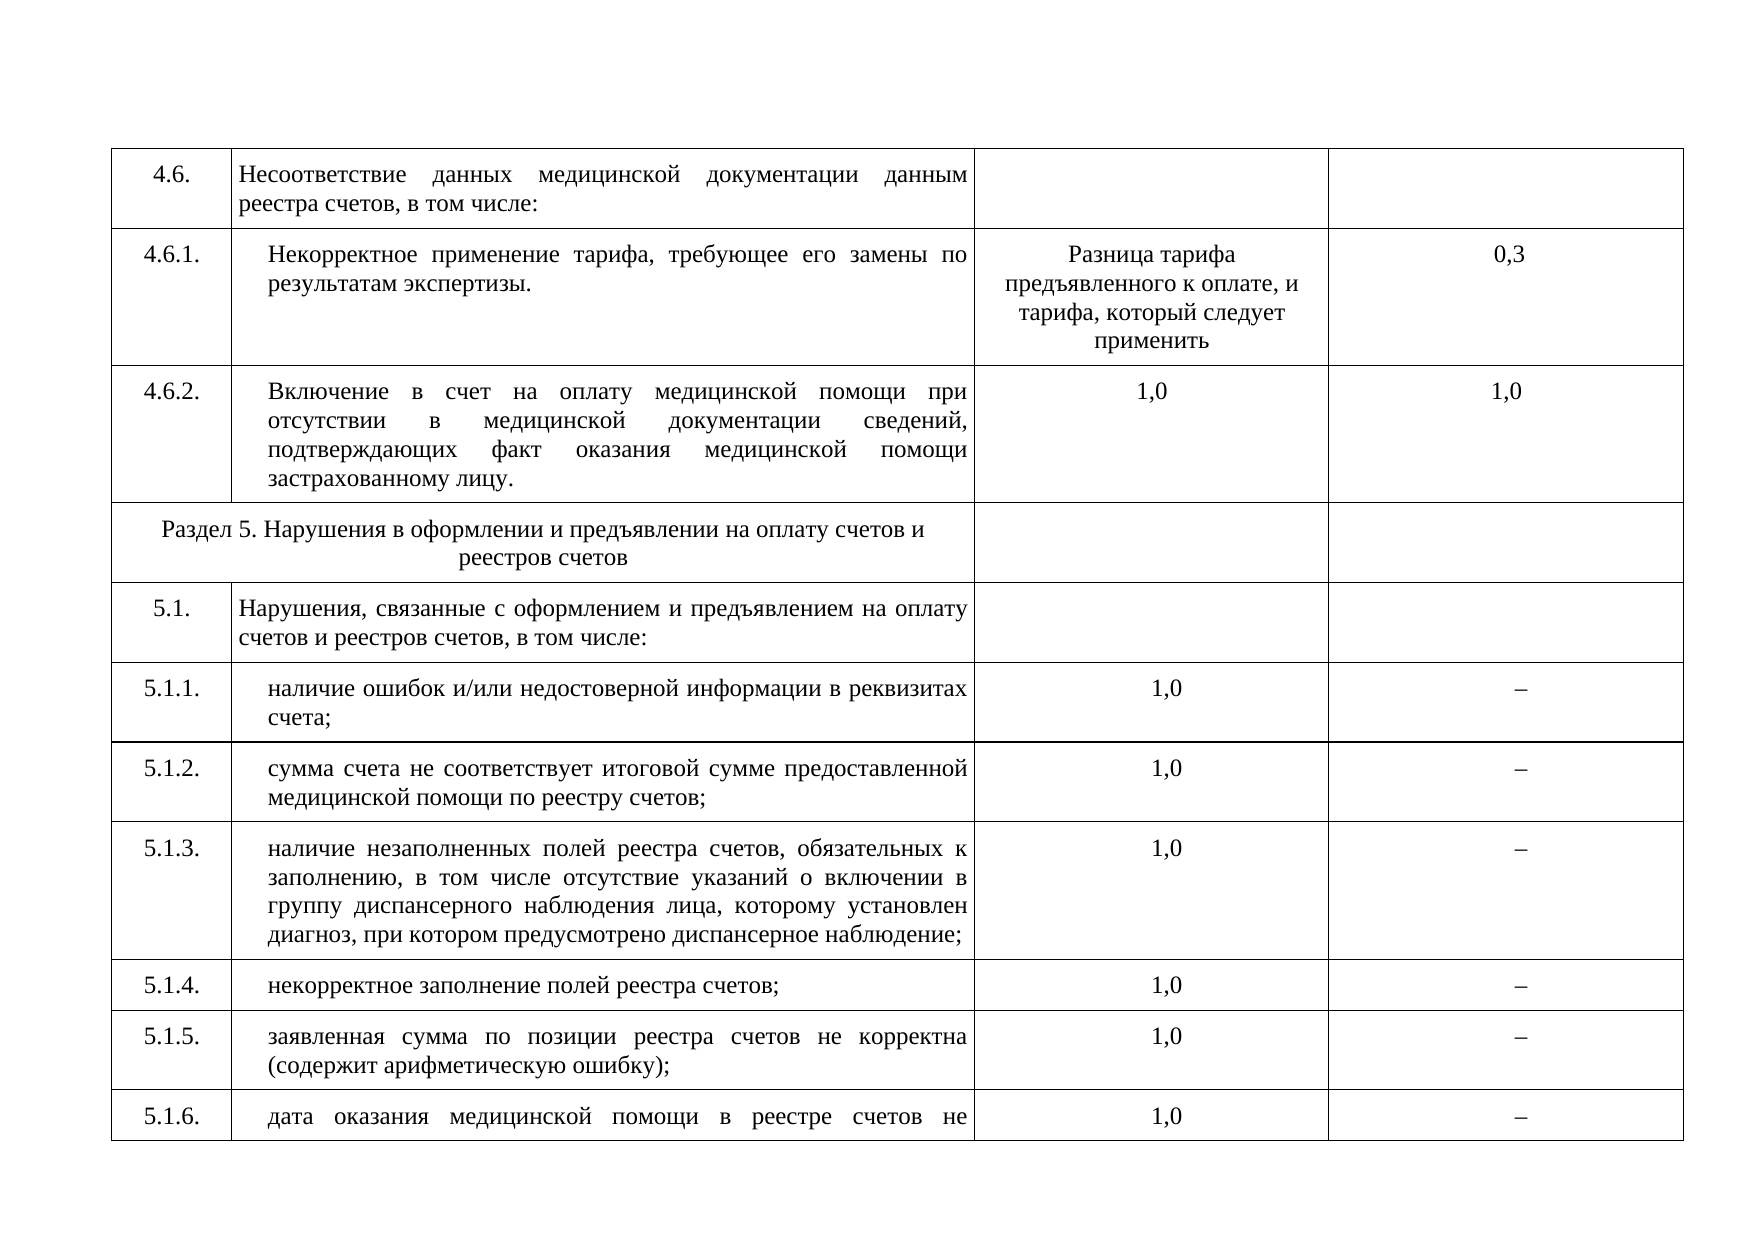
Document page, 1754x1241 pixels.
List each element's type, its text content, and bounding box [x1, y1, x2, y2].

table_cell 1,0 [975, 1090, 1328, 1140]
table_cell [975, 503, 1328, 582]
table_cell 1,0 [975, 743, 1328, 821]
table_cell 0,3 [1329, 229, 1683, 365]
table_cell [1329, 583, 1683, 662]
table_cell 5.1.6. [112, 1090, 231, 1140]
table_cell [975, 583, 1328, 662]
table_cell Включение в счет на оплату медицинской помощи при отсутствии в медицинской документации сведений, подтверждающих факт оказания медицинской помощи застрахованному лицу. [232, 366, 974, 502]
table_cell – [1329, 743, 1683, 821]
table_cell некорректное заполнение полей реестра счетов; [232, 960, 974, 1009]
table_cell Несоответствие данных медицинской документации данным реестра счетов, в том числе: [232, 149, 974, 227]
table_cell [1329, 503, 1683, 582]
table_cell – [1329, 663, 1683, 741]
table_cell – [1329, 822, 1683, 958]
table_cell Некорректное применение тарифа, требующее его замены по результатам экспертизы. [232, 229, 974, 365]
table_cell 1,0 [975, 366, 1328, 502]
table_cell 1,0 [975, 663, 1328, 741]
table_cell 5.1. [112, 583, 231, 662]
table_cell 4.6. [112, 149, 231, 227]
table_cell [232, 1090, 974, 1140]
table_cell 5.1.4. [112, 960, 231, 1009]
table_cell наличие незаполненных полей реестра счетов, обязательных к заполнению, в том числе отсутствие указаний о включении в группу диспансерного наблюдения лица, которому установлен диагноз, при котором предусмотрено диспансерное наблюдение; [232, 822, 974, 958]
table_cell 4.6.2. [112, 366, 231, 502]
table_cell – [1329, 1090, 1683, 1140]
table_cell Разница тарифа предъявленного к оплате, и тарифа, который следует применить [975, 229, 1328, 365]
table_cell наличие ошибок и/или недостоверной информации в реквизитах счета; [232, 663, 974, 741]
table_cell Нарушения, связанные с оформлением и предъявлением на оплату счетов и реестров счетов, в том числе: [232, 583, 974, 662]
table_cell сумма счета не соответствует итоговой сумме предоставленной медицинской помощи по реестру счетов; [232, 743, 974, 821]
table_cell 1,0 [975, 822, 1328, 958]
table_cell [1329, 149, 1683, 227]
table_cell 5.1.3. [112, 822, 231, 958]
table_cell – [1329, 960, 1683, 1009]
table_cell 5.1.2. [112, 743, 231, 821]
table_cell 1,0 [975, 1011, 1328, 1089]
table_cell [975, 149, 1328, 227]
table_cell – [1329, 1011, 1683, 1089]
table_cell 5.1.5. [112, 1011, 231, 1089]
table_cell 5.1.1. [112, 663, 231, 741]
table_cell Раздел 5. Нарушения в оформлении и предъявлении на оплату счетов и реестров счетов [112, 503, 974, 582]
table_cell заявленная сумма по позиции реестра счетов не корректна (содержит арифметическую ошибку); [232, 1011, 974, 1089]
table_cell 1,0 [1329, 366, 1683, 502]
table_cell 4.6.1. [112, 229, 231, 365]
table_cell 1,0 [975, 960, 1328, 1009]
